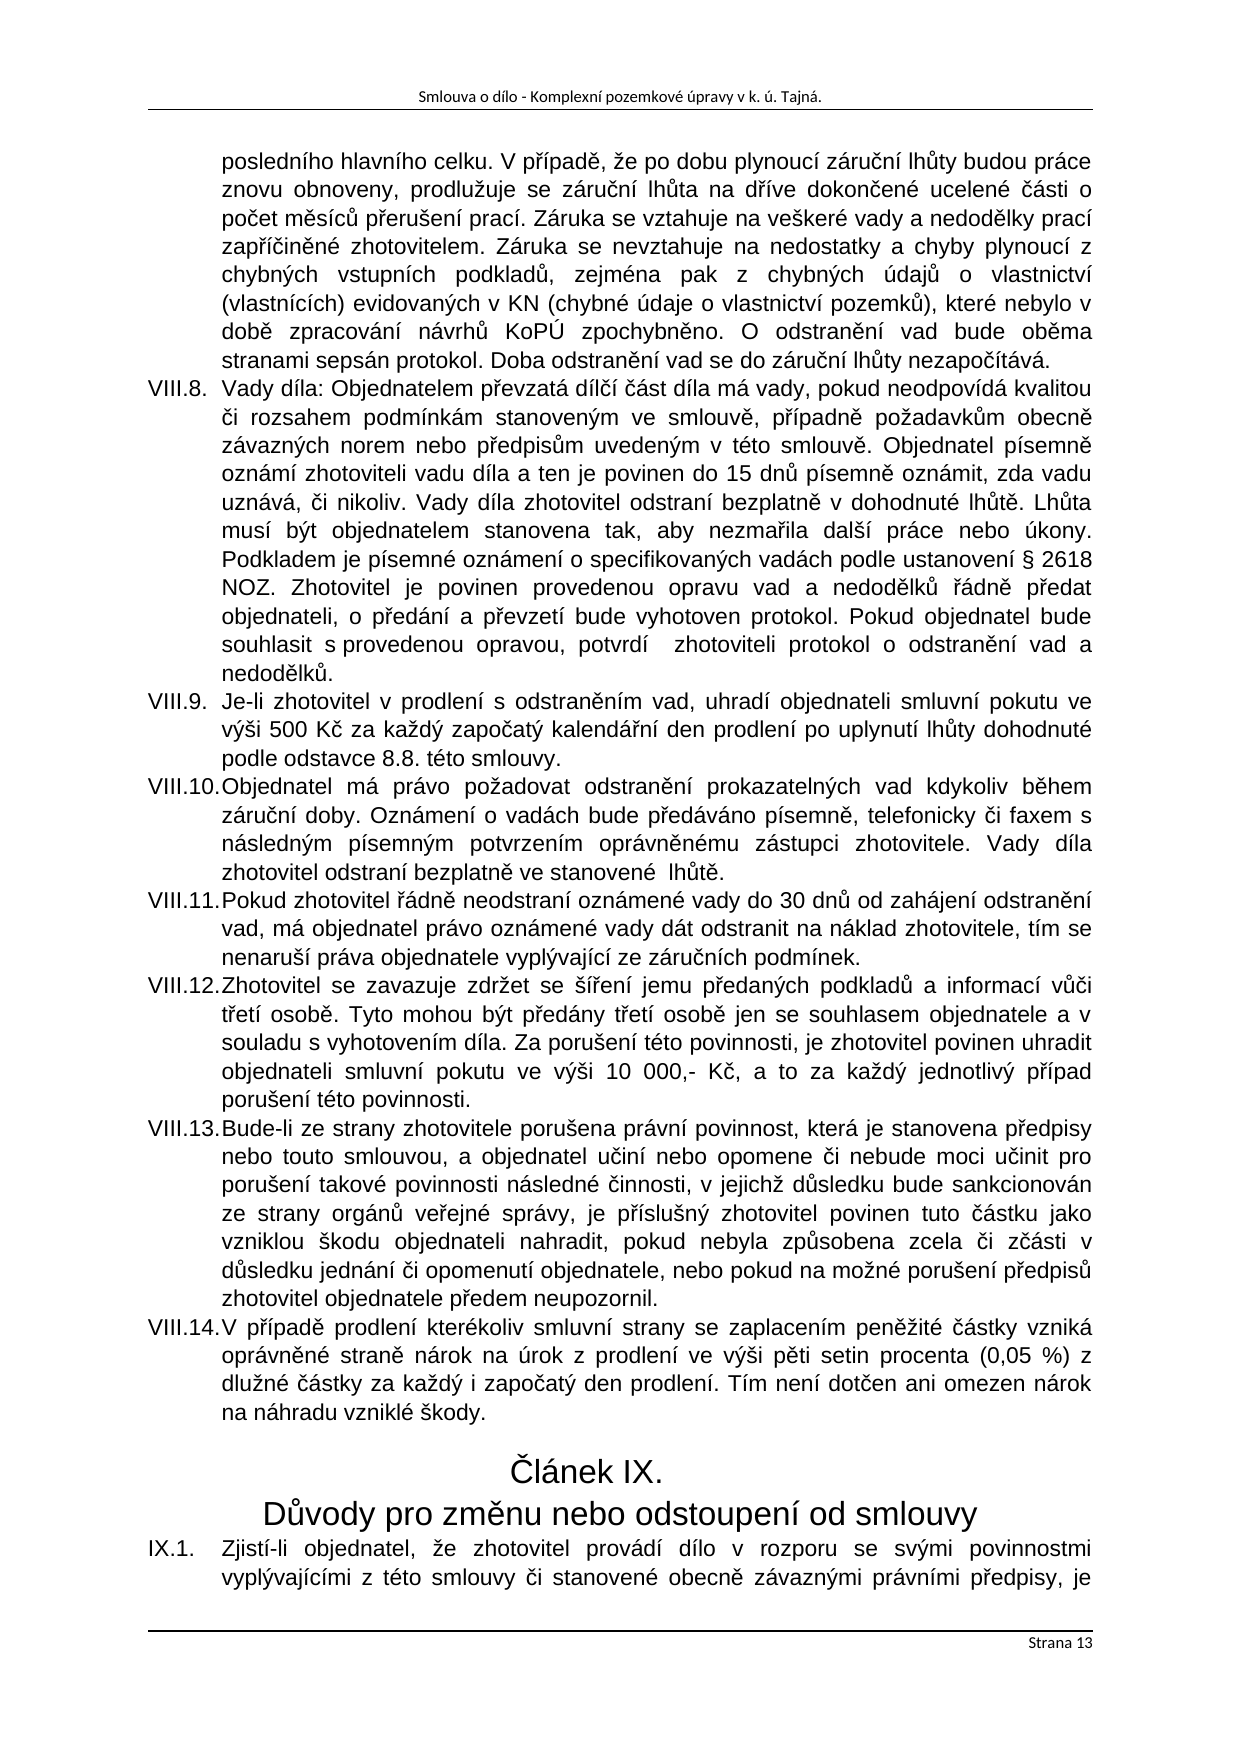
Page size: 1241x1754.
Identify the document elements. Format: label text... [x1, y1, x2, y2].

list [148, 1535, 1093, 1590]
subtitle Důvody pro změnu nebo odstoupení od smlouvy [148, 1452, 1093, 1532]
list Objednatel má právo požadovat odstranění prokazatelných vad kdykoliv během záruční doby. Oznámení o vadách bude předáváno písemně, telefonicky či faxem s následným písemným potvrzením oprávněnému zástupci zhotovitele. Vady díla zhotovitel odstraní bezplatně ve stanovené lhůtě. [148, 773, 1093, 885]
list Vady díla: Objednatelem převzatá dílčí část díla má vady, pokud neodpovídá kvalitou či rozsahem podmínkám stanoveným ve smlouvě, případně požadavkům obecně závazných norem nebo předpisům uvedeným v této smlouvě. Objednatel písemně oznámí zhotoviteli vadu díla a ten je povinen do 15 dnů písemně oznámit, zda vadu uznává, či nikoliv. Vady díla zhotovitel odstraní bezplatně v dohodnuté lhůtě. Lhůta musí být objednatelem stanovena tak, aby nezmařila další práce nebo úkony. Podkladem je písemné oznámení o specifikovaných vadách podle ustanovení § 2618 NOZ. Zhotovitel je povinen provedenou opravu vad a nedodělků řádně předat objednateli, o předání a převzetí bude vyhotoven protokol. Pokud objednatel bude souhlasit s provedenou opravou, potvrdí zhotoviteli protokol o odstranění vad a nedodělků. [148, 375, 1093, 686]
list V případě prodlení kterékoliv smluvní strany se zaplacením peněžité částky vzniká oprávněné straně nárok na úrok z prodlení ve výši pěti setin procenta (0,05 %) z dlužné částky za každý i započatý den prodlení. Tím není dotčen ani omezen nárok na náhradu vzniklé škody. [148, 1313, 1093, 1425]
list Bude-li ze strany zhotovitele porušena právní povinnost, která je stanovena předpisy nebo touto smlouvou, a objednatel učiní nebo opomene či nebude moci učinit pro porušení takové povinnosti následné činnosti, v jejichž důsledku bude sankcionován ze strany orgánů veřejné správy, je příslušný zhotovitel povinen tuto částku jako vzniklou škodu objednateli nahradit, pokud nebyla způsobena zcela či zčásti v důsledku jednání či opomenutí objednatele, nebo pokud na možné porušení předpisů zhotovitel objednatele předem neupozornil. [148, 1114, 1093, 1311]
list Pokud zhotovitel řádně neodstraní oznámené vady do 30 dnů od zahájení odstranění vad, má objednatel právo oznámené vady dát odstranit na náklad zhotovitele, tím se nenaruší práva objednatele vyplývající ze záručních podmínek. [148, 887, 1093, 970]
list Zhotovitel se zavazuje zdržet se šíření jemu předaných podkladů a informací vůči třetí osobě. Tyto mohou být předány třetí osobě jen se souhlasem objednatele a v souladu s vyhotovením díla. Za porušení této povinnosti, je zhotovitel povinen uhradit objednateli smluvní pokutu ve výši 10 000,- Kč, a to za každý jednotlivý případ porušení této povinnosti. [148, 972, 1093, 1112]
list Je-li zhotovitel v prodlení s odstraněním vad, uhradí objednateli smluvní pokutu ve výši 500 Kč za každý započatý kalendářní den prodlení po uplynutí lhůty dohodnuté podle odstavce 8.8. této smlouvy. [148, 688, 1093, 771]
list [148, 148, 1093, 373]
